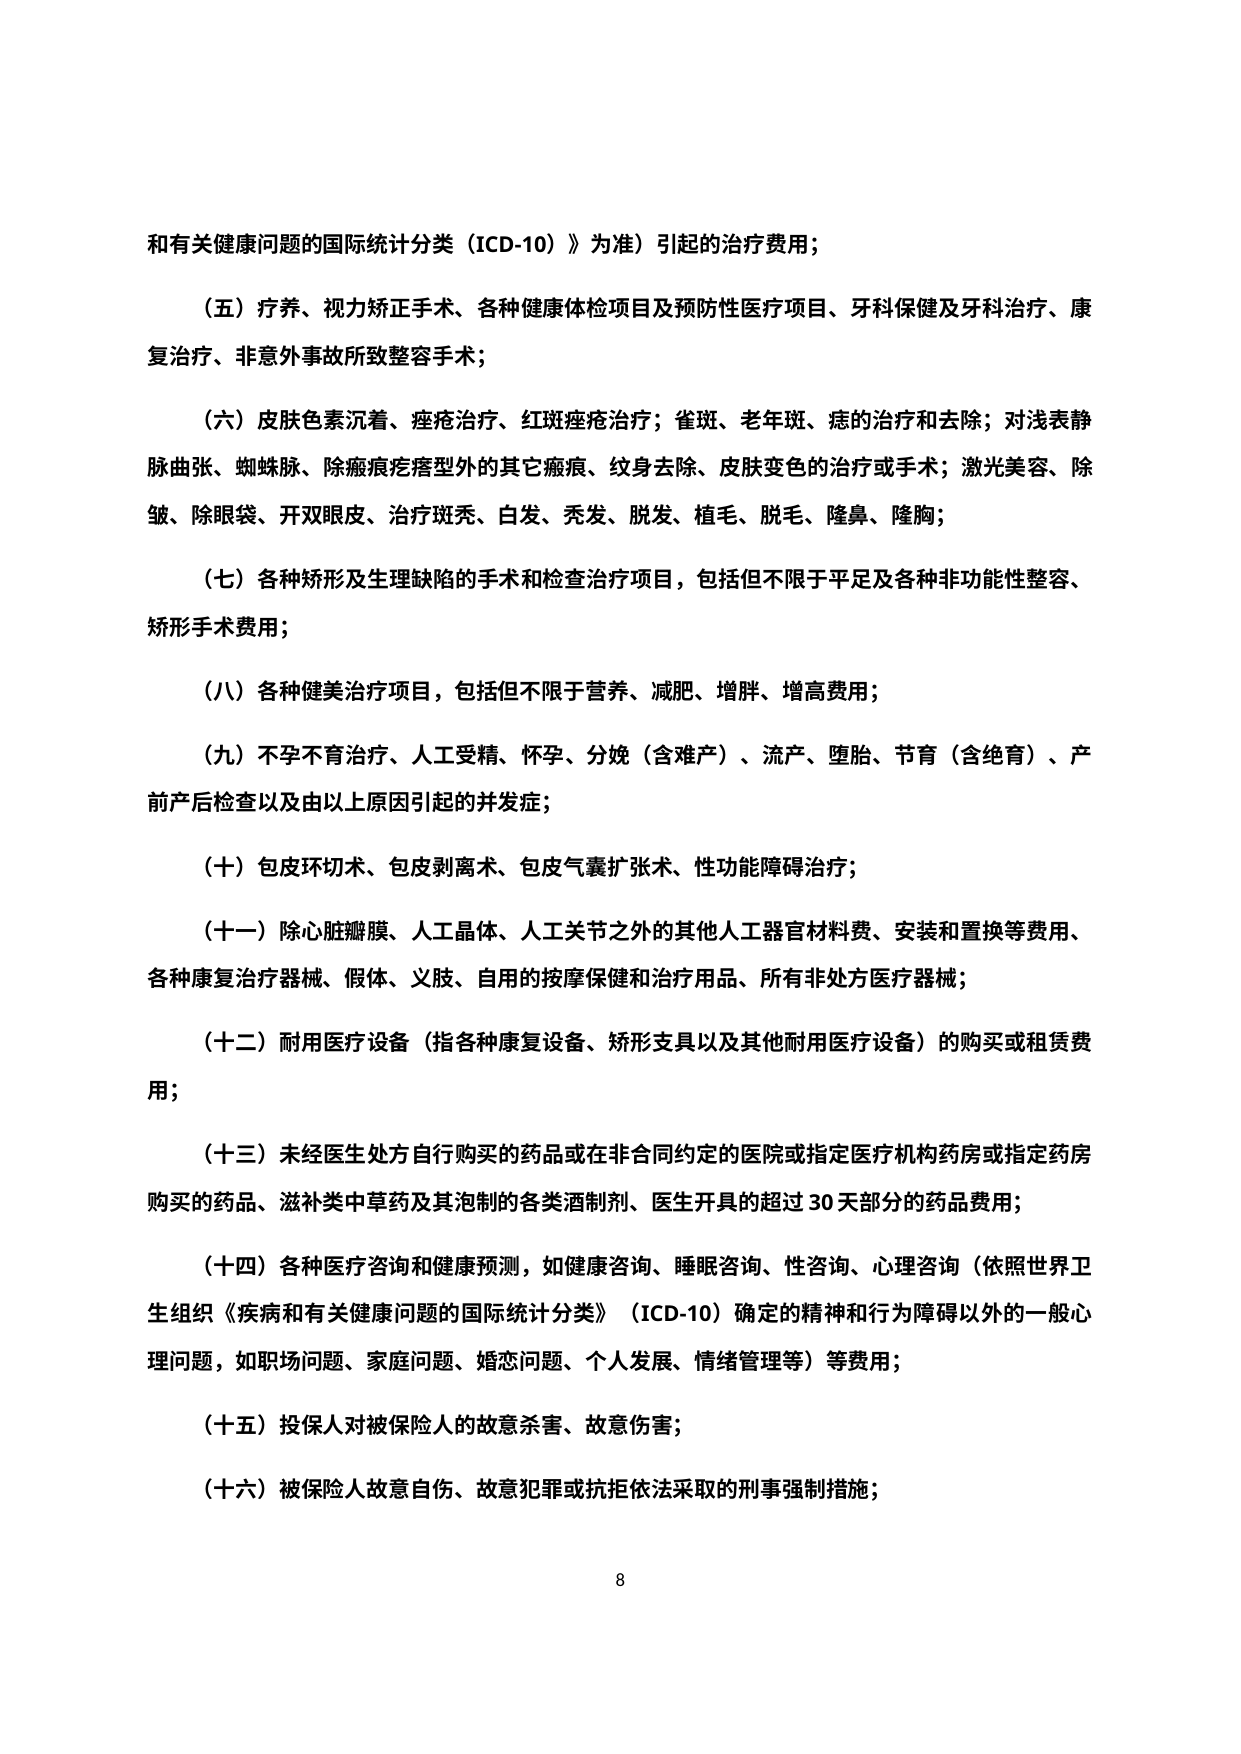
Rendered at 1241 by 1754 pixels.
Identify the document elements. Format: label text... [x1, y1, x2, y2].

list 皮肤色素沉着、痤疮治疗、红斑痤疮治疗；雀斑、老年斑、痣的治疗和去除；对浅表静脉曲张、蜘蛛脉、除瘢痕疙瘩型外的其它瘢痕、纹身去除、皮肤变色的治疗或手术；激光美容、除皱、除眼袋、开双眼皮、治疗斑秃、白发、秃发、脱发、植毛、脱毛、隆鼻、隆胸； [148, 403, 1093, 529]
list 被保险人故意自伤、故意犯罪或抗拒依法采取的刑事强制措施； [148, 1472, 1093, 1504]
list 各种医疗咨询和健康预测，如健康咨询、睡眠咨询、性咨询、心理咨询（依照世界卫生组织《疾病和有关健康问题的国际统计分类》（ICD-10）确定的精神和行为障碍以外的一般心理问题，如职场问题、家庭问题、婚恋问题、个人发展、情绪管理等）等费用； [148, 1249, 1093, 1376]
list 不孕不育治疗、人工受精、怀孕、分娩（含难产）、流产、堕胎、节育（含绝育）、产前产后检查以及由以上原因引起的并发症； [148, 738, 1093, 817]
list 除心脏瓣膜、人工晶体、人工关节之外的其他人工器官材料费、安装和置换等费用、各种康复治疗器械、假体、义肢、自用的按摩保健和治疗用品、所有非处方医疗器械； [148, 914, 1093, 993]
list 包皮环切术、包皮剥离术、包皮气囊扩张术、性功能障碍治疗； [148, 849, 1093, 881]
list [148, 227, 1093, 259]
list 各种矫形及生理缺陷的手术和检查治疗项目，包括但不限于平足及各种非功能性整容、矫形手术费用； [148, 562, 1093, 641]
list 疗养、视力矫正手术、各种健康体检项目及预防性医疗项目、牙科保健及牙科治疗、康复治疗、非意外事故所致整容手术； [148, 291, 1093, 370]
list 耐用医疗设备（指各种康复设备、矫形支具以及其他耐用医疗设备）的购买或租赁费用； [148, 1025, 1093, 1104]
list 各种健美治疗项目，包括但不限于营养、减肥、增胖、增高费用； [148, 674, 1093, 705]
list 未经医生处方自行购买的药品或在非合同约定的医院或指定医疗机构药房或指定药房购买的药品、滋补类中草药及其泡制的各类酒制剂、医生开具的超过30天部分的药品费用； [148, 1137, 1093, 1216]
list 投保人对被保险人的故意杀害、故意伤害； [148, 1408, 1093, 1440]
